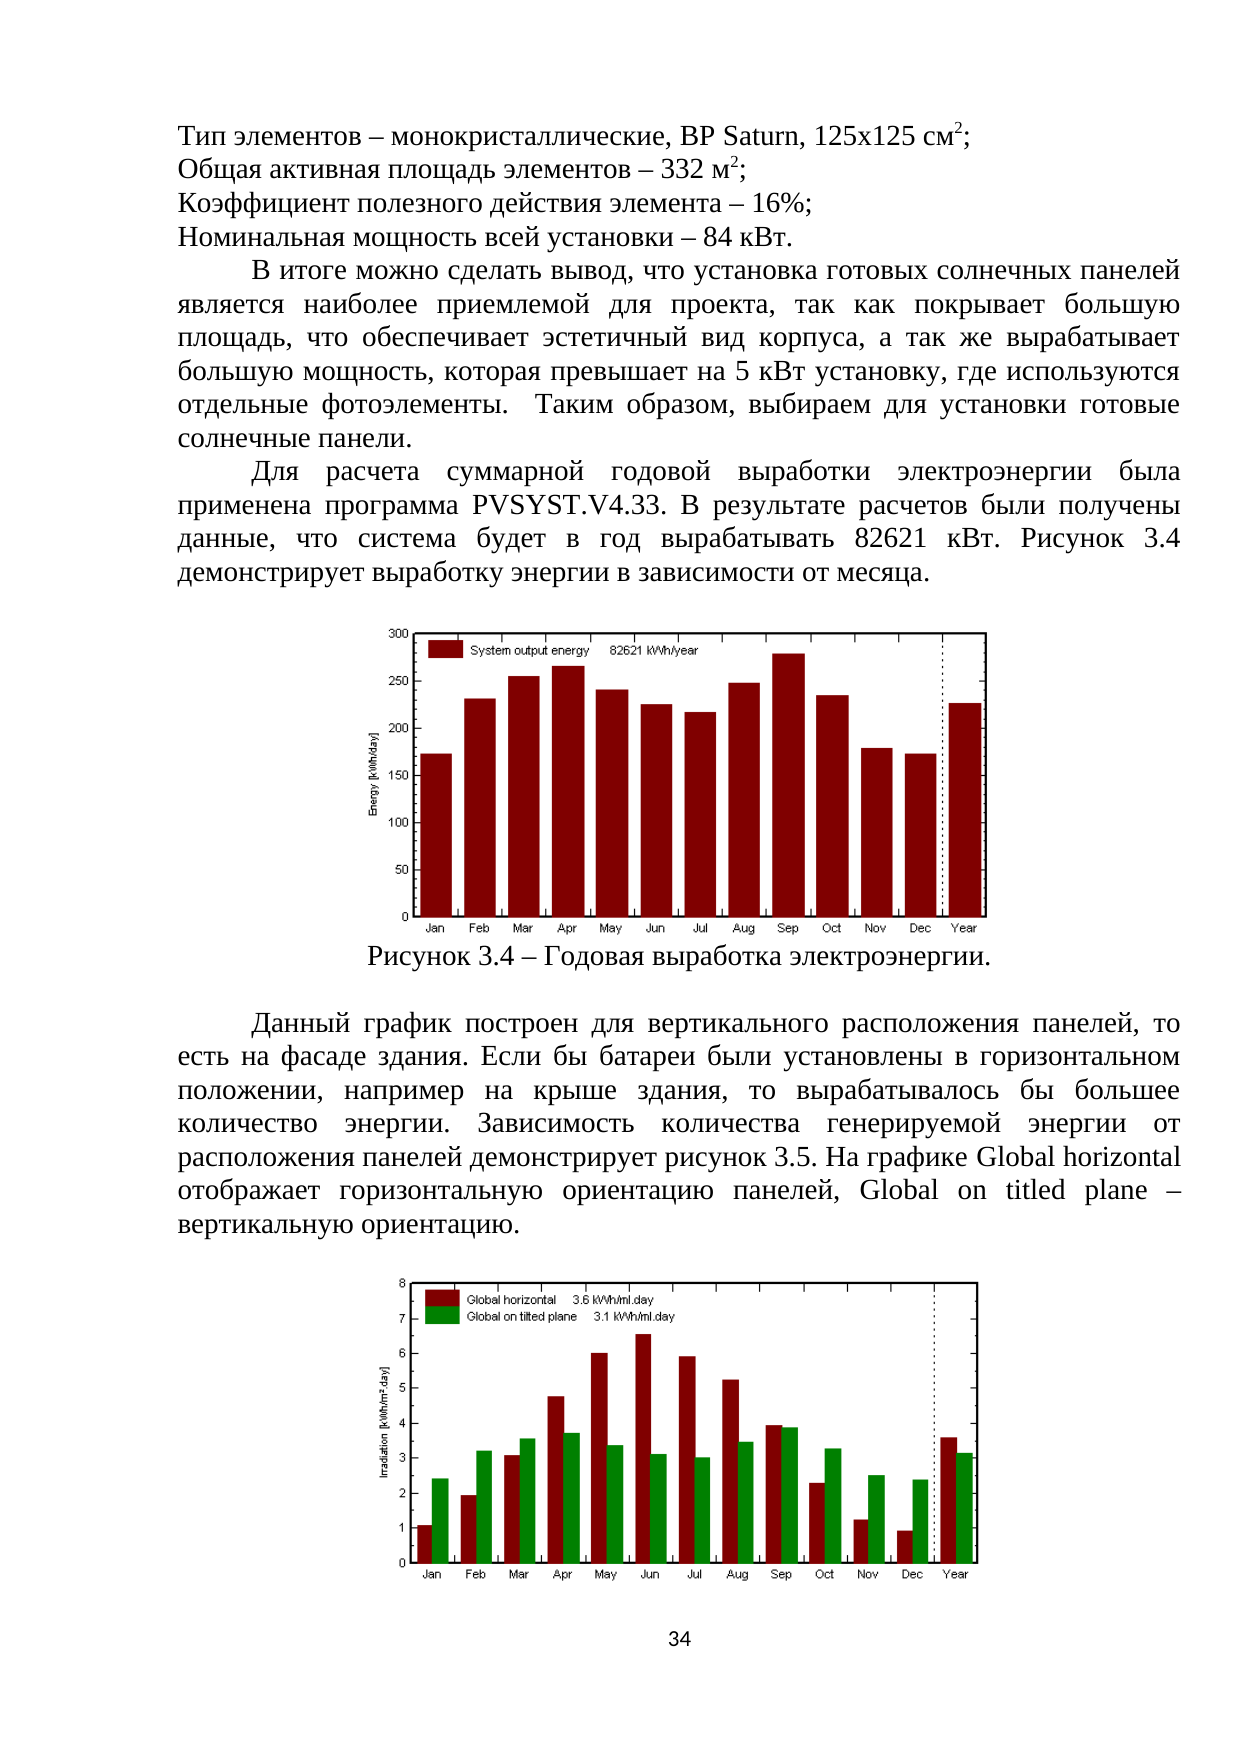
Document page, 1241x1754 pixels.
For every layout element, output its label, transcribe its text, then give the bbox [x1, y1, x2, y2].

text В итоге можно сделать вывод, что установка готовых солнечных панелей является наиболее приемлемой для проекта, так как покрывает большую площадь, что обеспечивает эстетичный вид корпуса, а так же вырабатывает большую мощность, которая превышает на 5 кВт установку, где используются отдельные фотоэлементы. Таким образом, выбираем для установки готовые солнечные панели. [177, 252, 1181, 453]
text Тип элементов – монокристаллические, BP Saturn, 125x125 см2; [177, 118, 1181, 152]
text Номинальная мощность всей установки – 84 кВт. [177, 219, 1181, 252]
picture [364, 1273, 994, 1584]
text Коэффициент полезного действия элемента – 16%; [177, 185, 1181, 219]
text Для расчета суммарной годовой выработки электроэнергии была применена программа PVSYST.V4.33. В результате расчетов были получены данные, что система будет в год вырабатывать 82621 кВт. Рисунок 3.4 демонстрирует выработку энергии в зависимости от месяца. [177, 453, 1181, 588]
text Данный график построен для вертикального расположения панелей, то есть на фасаде здания. Если бы батареи были установлены в горизонтальном положении, например на крыше здания, то вырабатывалось бы большее количество энергии. Зависимость количества генерируемой энергии от расположения панелей демонстрирует рисунок 3.5. На графике Global horizontal отображает горизонтальную ориентацию панелей, Global on titled plane – вертикальную ориентацию. [177, 1005, 1181, 1239]
picture [362, 621, 996, 938]
text Рисунок 3.4 – Годовая выработка электроэнергии. [177, 938, 1181, 971]
text Общая активная площадь элементов – 332 м2; [177, 152, 1181, 185]
